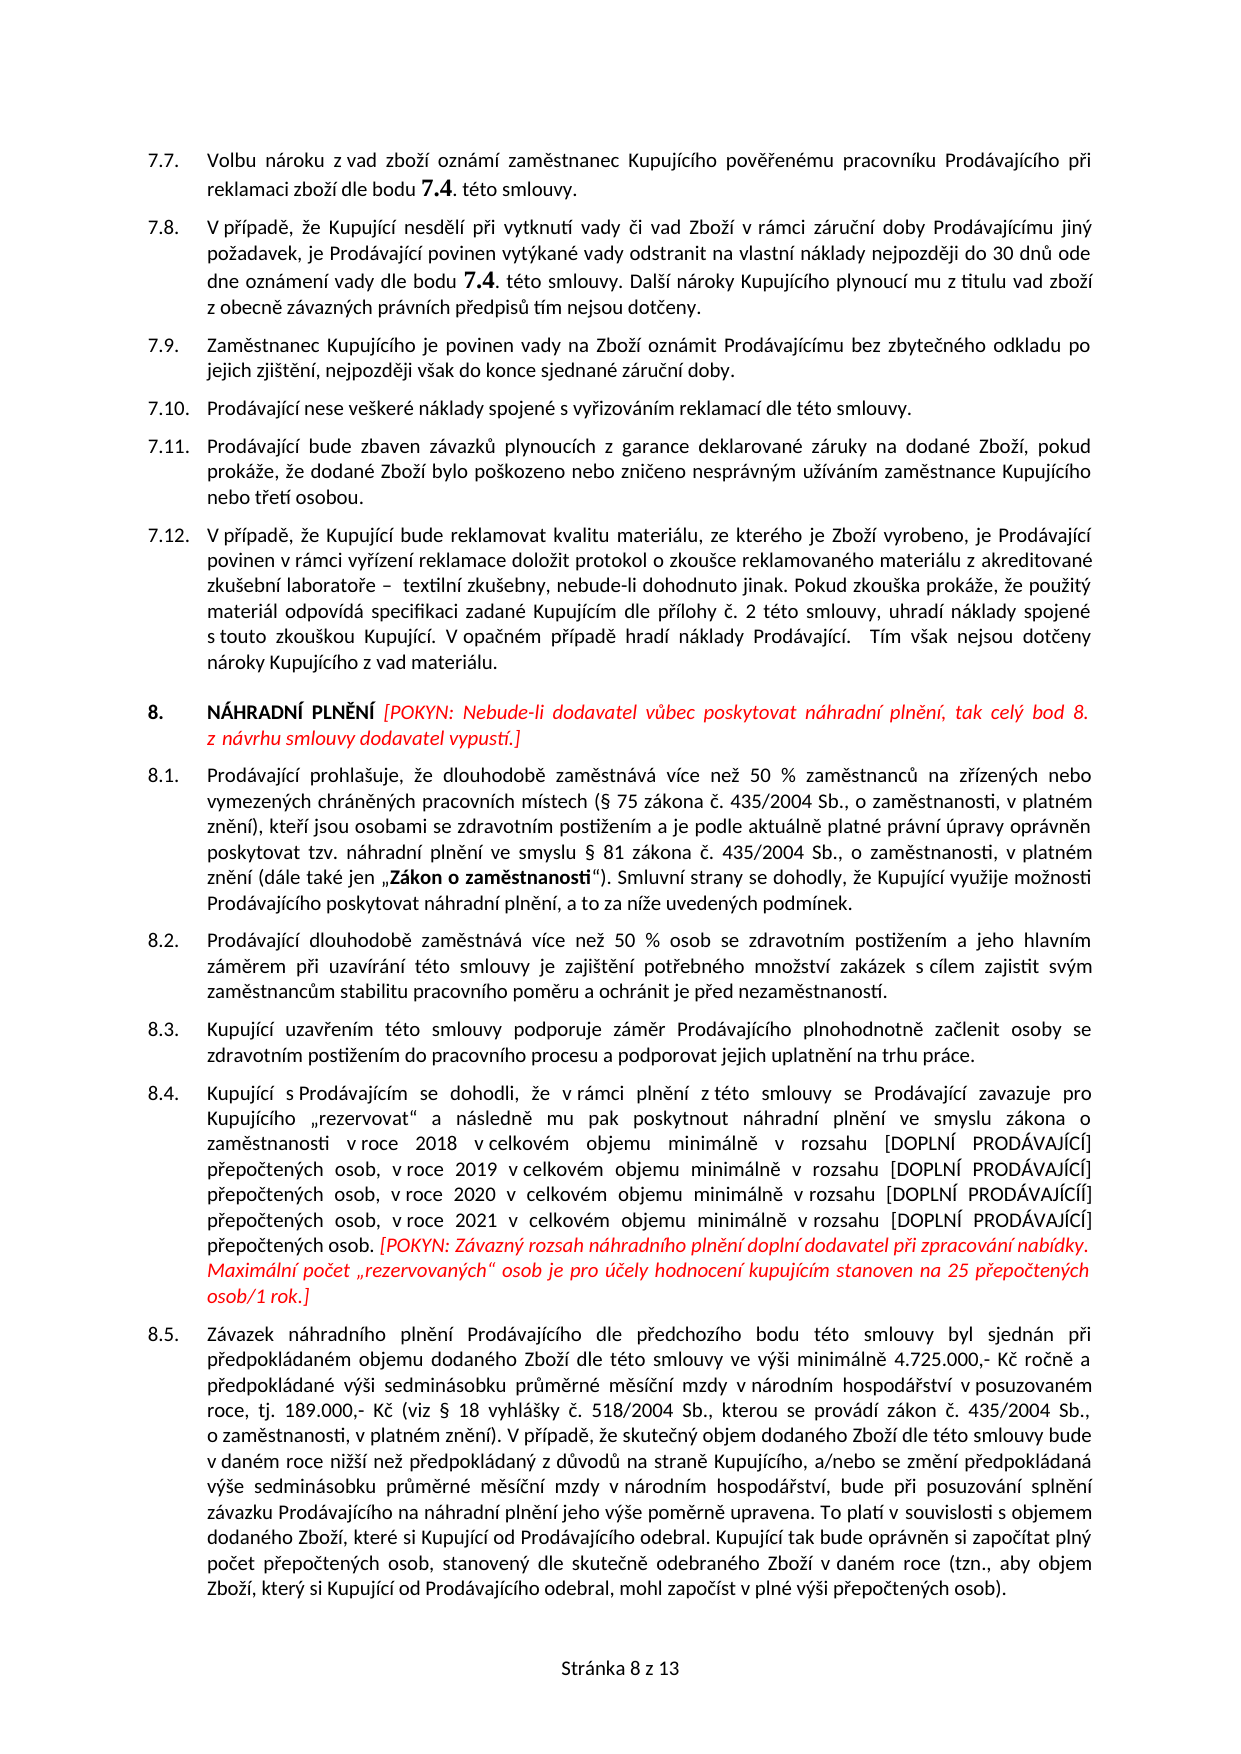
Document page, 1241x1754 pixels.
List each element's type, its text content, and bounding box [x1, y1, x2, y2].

subtitle Zaměstnanec Kupujícího je povinen vady na Zboží oznámit Prodávajícímu bez zbytečného odkladu po jejich zjištění, nejpozději však do konce sjednané záruční doby. [148, 332, 1093, 383]
subtitle Kupující uzavřením této smlouvy podporuje záměr Prodávajícího plnohodnotně začlenit osoby se zdravotním postižením do pracovního procesu a podporovat jejich uplatnění na trhu práce. [148, 1016, 1093, 1067]
subtitle Závazek náhradního plnění Prodávajícího dle předchozího bodu této smlouvy byl sjednán při předpokládaném objemu dodaného Zboží dle této smlouvy ve výši minimálně 4.725.000,- Kč ročně a předpokládané výši sedminásobku průměrné měsíční mzdy v národním hospodářství v posuzovaném roce, tj. 189.000,- Kč (viz § 18 vyhlášky č. 518/2004 Sb., kterou se provádí zákon č. 435/2004 Sb., o zaměstnanosti, v platném znění). V případě, že skutečný objem dodaného Zboží dle této smlouvy bude v daném roce nižší než předpokládaný z důvodů na straně Kupujícího, a/nebo se změní předpokládaná výše sedminásobku průměrné měsíční mzdy v národním hospodářství, bude při posuzování splnění závazku Prodávajícího na náhradní plnění jeho výše poměrně upravena. To platí v souvislosti s objemem dodaného Zboží, které si Kupující od Prodávajícího odebral. Kupující tak bude oprávněn si započítat plný počet přepočtených osob, stanovený dle skutečně odebraného Zboží v daném roce (tzn., aby objem Zboží, který si Kupující od Prodávajícího odebral, mohl započíst v plné výši přepočtených osob). [148, 1321, 1093, 1601]
subtitle Prodávající prohlašuje, že dlouhodobě zaměstnává více než 50 % zaměstnanců na zřízených nebo vymezených chráněných pracovních místech (§ 75 zákona č. 435/2004 Sb., o zaměstnanosti, v platném znění), kteří jsou osobami se zdravotním postižením a je podle aktuálně platné právní úpravy oprávněn poskytovat tzv. náhradní plnění ve smyslu § 81 zákona č. 435/2004 Sb., o zaměstnanosti, v platném znění (dále také jen „Zákon o zaměstnanosti“). Smluvní strany se dohodly, že Kupující využije možnosti Prodávajícího poskytovat náhradní plnění, a to za níže uvedených podmínek. [148, 763, 1093, 915]
subtitle Prodávající nese veškeré náklady spojené s vyřizováním reklamací dle této smlouvy. [148, 395, 1093, 421]
subtitle Prodávající bude zbaven závazků plynoucích z garance deklarované záruky na dodané Zboží, pokud prokáže, že dodané Zboží bylo poškozeno nebo zničeno nesprávným užíváním zaměstnance Kupujícího nebo třetí osobou. [148, 433, 1093, 509]
subtitle V případě, že Kupující bude reklamovat kvalitu materiálu, ze kterého je Zboží vyrobeno, je Prodávající povinen v rámci vyřízení reklamace doložit protokol o zkoušce reklamovaného materiálu z akreditované zkušební laboratoře – textilní zkušebny, nebude-li dohodnuto jinak. Pokud zkouška prokáže, že použitý materiál odpovídá specifikaci zadané Kupujícím dle přílohy č. 2 této smlouvy, uhradí náklady spojené s touto zkouškou Kupující. V opačném případě hradí náklady Prodávající. Tím však nejsou dotčeny nároky Kupujícího z vad materiálu. [148, 522, 1093, 674]
subtitle Náhradní plnění [POKYN: Nebude-li dodavatel vůbec poskytovat náhradní plnění, tak celý bod 8. z návrhu smlouvy dodavatel vypustí.] [148, 699, 1093, 750]
subtitle Volbu nároku z vad zboží oznámí zaměstnanec Kupujícího pověřenému pracovníku Prodávajícího při reklamaci zboží dle bodu 7.4. této smlouvy. [148, 148, 1093, 202]
subtitle Kupující s Prodávajícím se dohodli, že v rámci plnění z této smlouvy se Prodávající zavazuje pro Kupujícího „rezervovat“ a následně mu pak poskytnout náhradní plnění ve smyslu zákona o zaměstnanosti v roce 2018 v celkovém objemu minimálně v rozsahu [DOPLNÍ PRODÁVAJÍCÍ] přepočtených osob, v roce 2019 v celkovém objemu minimálně v rozsahu [DOPLNÍ PRODÁVAJÍCÍ] přepočtených osob, v roce 2020 v celkovém objemu minimálně v rozsahu [DOPLNÍ PRODÁVAJÍCÍÍ] přepočtených osob, v roce 2021 v celkovém objemu minimálně v rozsahu [DOPLNÍ PRODÁVAJÍCÍ] přepočtených osob. [POKYN: Závazný rozsah náhradního plnění doplní dodavatel při zpracování nabídky. Maximální počet „rezervovaných“ osob je pro účely hodnocení kupujícím stanoven na 25 přepočtených osob/1 rok.] [148, 1080, 1093, 1308]
subtitle V případě, že Kupující nesdělí při vytknutí vady či vad Zboží v rámci záruční doby Prodávajícímu jiný požadavek, je Prodávající povinen vytýkané vady odstranit na vlastní náklady nejpozději do 30 dnů ode dne oznámení vady dle bodu 7.4. této smlouvy. Další nároky Kupujícího plynoucí mu z titulu vad zboží z obecně závazných právních předpisů tím nejsou dotčeny. [148, 214, 1093, 319]
subtitle Prodávající dlouhodobě zaměstnává více než 50 % osob se zdravotním postižením a jeho hlavním záměrem při uzavírání této smlouvy je zajištění potřebného množství zakázek s cílem zajistit svým zaměstnancům stabilitu pracovního poměru a ochránit je před nezaměstnaností. [148, 928, 1093, 1004]
